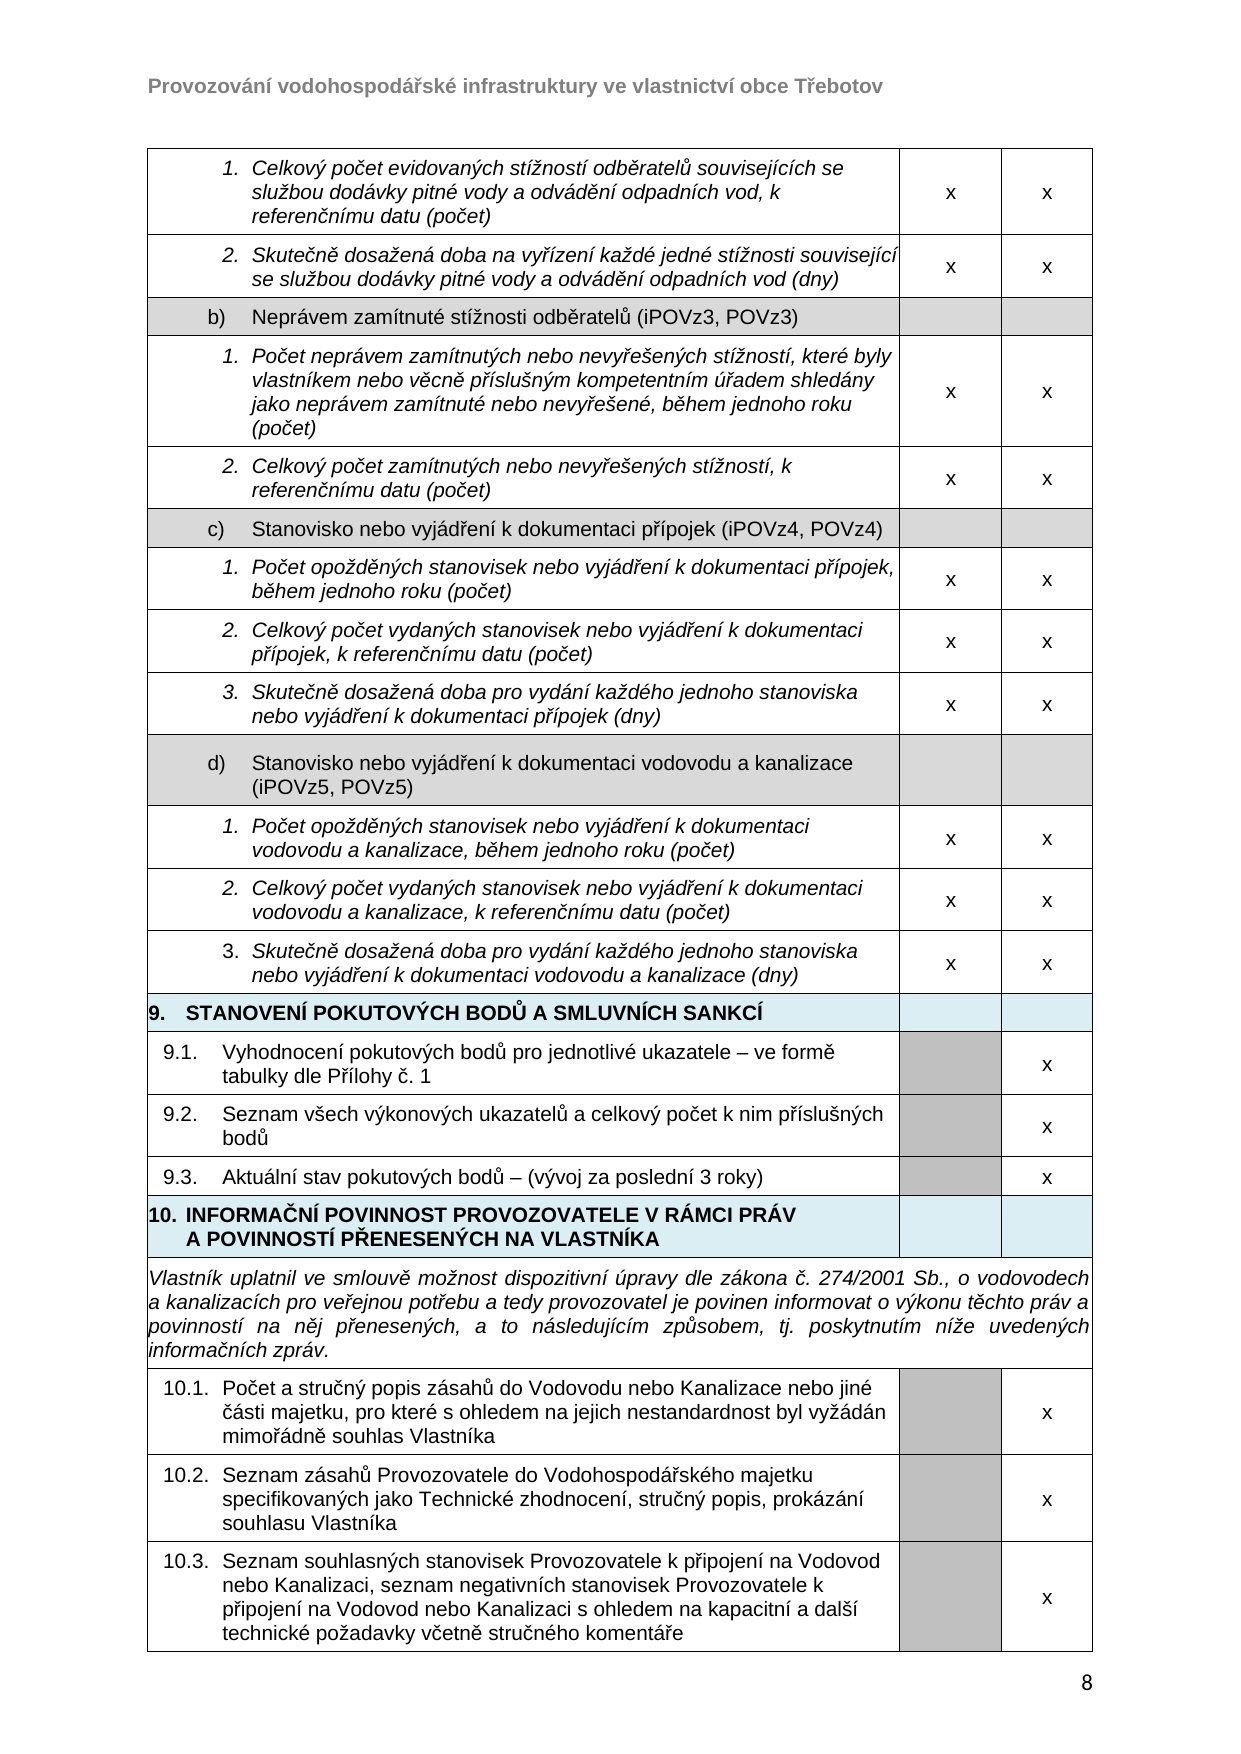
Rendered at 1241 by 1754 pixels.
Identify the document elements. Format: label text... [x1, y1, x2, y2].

table_cell Stanovení pokutových bodů a smluvních sankcí [148, 994, 899, 1031]
table_cell Celkový počet evidovaných stížností odběratelů souvisejících se službou dodávky pitné vody a odvádění odpadních vod, k referenčnímu datu (počet) [148, 149, 899, 234]
table_cell Stanovisko nebo vyjádření k dokumentaci vodovodu a kanalizace (iPOVz5, POVz5) [148, 735, 899, 805]
table_cell x [900, 447, 1001, 508]
table_cell x [1002, 1032, 1092, 1094]
table_cell x [1002, 931, 1092, 993]
table_cell [900, 1157, 1001, 1195]
table_cell x [900, 931, 1001, 993]
table_cell x [1002, 235, 1092, 297]
table_cell Aktuální stav pokutových bodů – (vývoj za poslední 3 roky) [148, 1157, 899, 1195]
table_cell x [900, 806, 1001, 868]
table_cell Seznam zásahů Provozovatele do Vodohospodářského majetku specifikovaných jako Technické zhodnocení, stručný popis, prokázání souhlasu Vlastníka [148, 1455, 899, 1541]
table_cell [900, 1369, 1001, 1454]
table_cell [900, 509, 1001, 547]
table_cell x [1002, 1095, 1092, 1156]
table_cell x [1002, 1542, 1092, 1651]
table_cell x [1002, 610, 1092, 672]
table_cell Informační povinnost provozovatele v rámci práv a povinností přenesených na vlastníka [148, 1196, 899, 1257]
table_cell x [1002, 149, 1092, 234]
table_cell x [1002, 447, 1092, 508]
table_cell x [1002, 806, 1092, 868]
table_cell Celkový počet vydaných stanovisek nebo vyjádření k dokumentaci vodovodu a kanalizace, k referenčnímu datu (počet) [148, 869, 899, 930]
table_cell x [900, 149, 1001, 234]
table_cell x [900, 673, 1001, 734]
table_cell x [900, 235, 1001, 297]
table_cell Seznam souhlasných stanovisek Provozovatele k připojení na Vodovod nebo Kanalizaci, seznam negativních stanovisek Provozovatele k připojení na Vodovod nebo Kanalizaci s ohledem na kapacitní a další technické požadavky včetně stručného komentáře [148, 1542, 899, 1651]
table_cell [1002, 994, 1092, 1031]
table_cell Počet a stručný popis zásahů do Vodovodu nebo Kanalizace nebo jiné části majetku, pro které s ohledem na jejich nestandardnost byl vyžádán mimořádně souhlas Vlastníka [148, 1369, 899, 1454]
table_cell Seznam všech výkonových ukazatelů a celkový počet k nim příslušných bodů [148, 1095, 899, 1156]
table_cell x [900, 548, 1001, 609]
table_cell x [900, 869, 1001, 930]
table_cell Počet neprávem zamítnutých nebo nevyřešených stížností, které byly vlastníkem nebo věcně příslušným kompetentním úřadem shledány jako neprávem zamítnuté nebo nevyřešené, během jednoho roku (počet) [148, 336, 899, 446]
table_cell Počet opožděných stanovisek nebo vyjádření k dokumentaci vodovodu a kanalizace, během jednoho roku (počet) [148, 806, 899, 868]
table_cell Neprávem zamítnuté stížnosti odběratelů (iPOVz3, POVz3) [148, 298, 899, 335]
table_cell x [900, 610, 1001, 672]
table_cell Počet opožděných stanovisek nebo vyjádření k dokumentaci přípojek, během jednoho roku (počet) [148, 548, 899, 609]
table_cell [900, 1095, 1001, 1156]
table_cell Skutečně dosažená doba na vyřízení každé jedné stížnosti související se službou dodávky pitné vody a odvádění odpadních vod (dny) [148, 235, 899, 297]
table_cell [900, 1455, 1001, 1541]
table_cell Stanovisko nebo vyjádření k dokumentaci přípojek (iPOVz4, POVz4) [148, 509, 899, 547]
table_cell [900, 1032, 1001, 1094]
table_cell Skutečně dosažená doba pro vydání každého jednoho stanoviska nebo vyjádření k dokumentaci vodovodu a kanalizace (dny) [148, 931, 899, 993]
table_cell [900, 735, 1001, 805]
table_cell [1002, 298, 1092, 335]
table_cell [900, 1196, 1001, 1257]
table_cell x [1002, 869, 1092, 930]
table_cell Skutečně dosažená doba pro vydání každého jednoho stanoviska nebo vyjádření k dokumentaci přípojek (dny) [148, 673, 899, 734]
table_cell x [1002, 1369, 1092, 1454]
table_cell x [1002, 1455, 1092, 1541]
table_cell Celkový počet vydaných stanovisek nebo vyjádření k dokumentaci přípojek, k referenčnímu datu (počet) [148, 610, 899, 672]
table_cell [1002, 735, 1092, 805]
table_cell [900, 994, 1001, 1031]
table_cell Vyhodnocení pokutových bodů pro jednotlivé ukazatele – ve formě tabulky dle Přílohy č. 1 [148, 1032, 899, 1094]
table_cell [1002, 509, 1092, 547]
table_cell x [1002, 336, 1092, 446]
table_cell x [1002, 673, 1092, 734]
table_cell Vlastník uplatnil ve smlouvě možnost dispozitivní úpravy dle zákona č. 274/2001 Sb., o vodovodech a kanalizacích pro veřejnou potřebu a tedy provozovatel je povinen informovat o výkonu těchto práv a povinností na něj přenesených, a to následujícím způsobem, tj. poskytnutím níže uvedených informačních zpráv. [148, 1258, 1092, 1368]
table_cell [1002, 1196, 1092, 1257]
table_cell [900, 298, 1001, 335]
table_cell x [900, 336, 1001, 446]
table_cell Celkový počet zamítnutých nebo nevyřešených stížností, k referenčnímu datu (počet) [148, 447, 899, 508]
table_cell x [1002, 1157, 1092, 1195]
table_cell [900, 1542, 1001, 1651]
table_cell x [1002, 548, 1092, 609]
